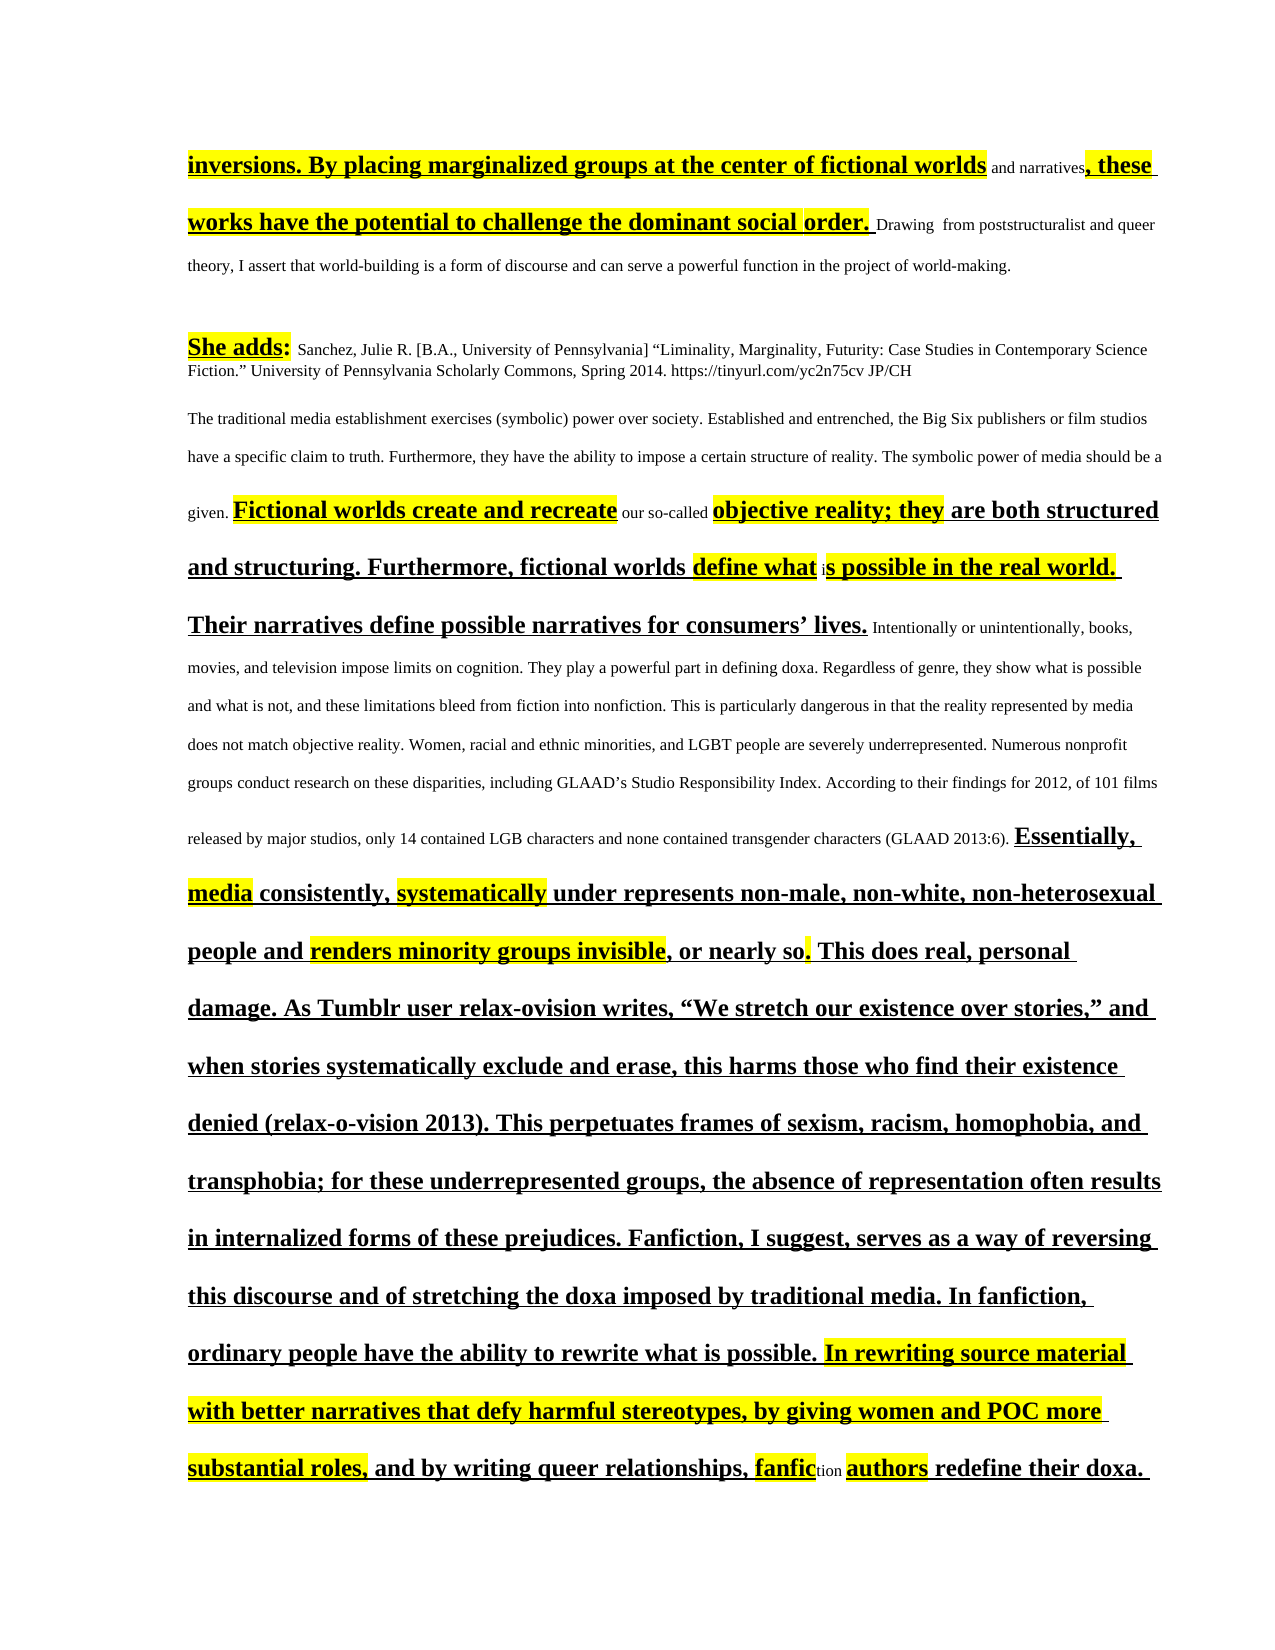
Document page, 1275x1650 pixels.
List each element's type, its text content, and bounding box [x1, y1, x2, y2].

text She adds: Sanchez, Julie R. [B.A., University of Pennsylvania] “Liminality, Marginality, Futurity: Case Studies in Contemporary Science Fiction.” University of Pennsylvania Scholarly Commons, Spring 2014. https://tinyurl.com/yc2n75cv JP/CH [187, 332, 1162, 380]
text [187, 150, 1162, 274]
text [187, 1192, 1162, 1482]
